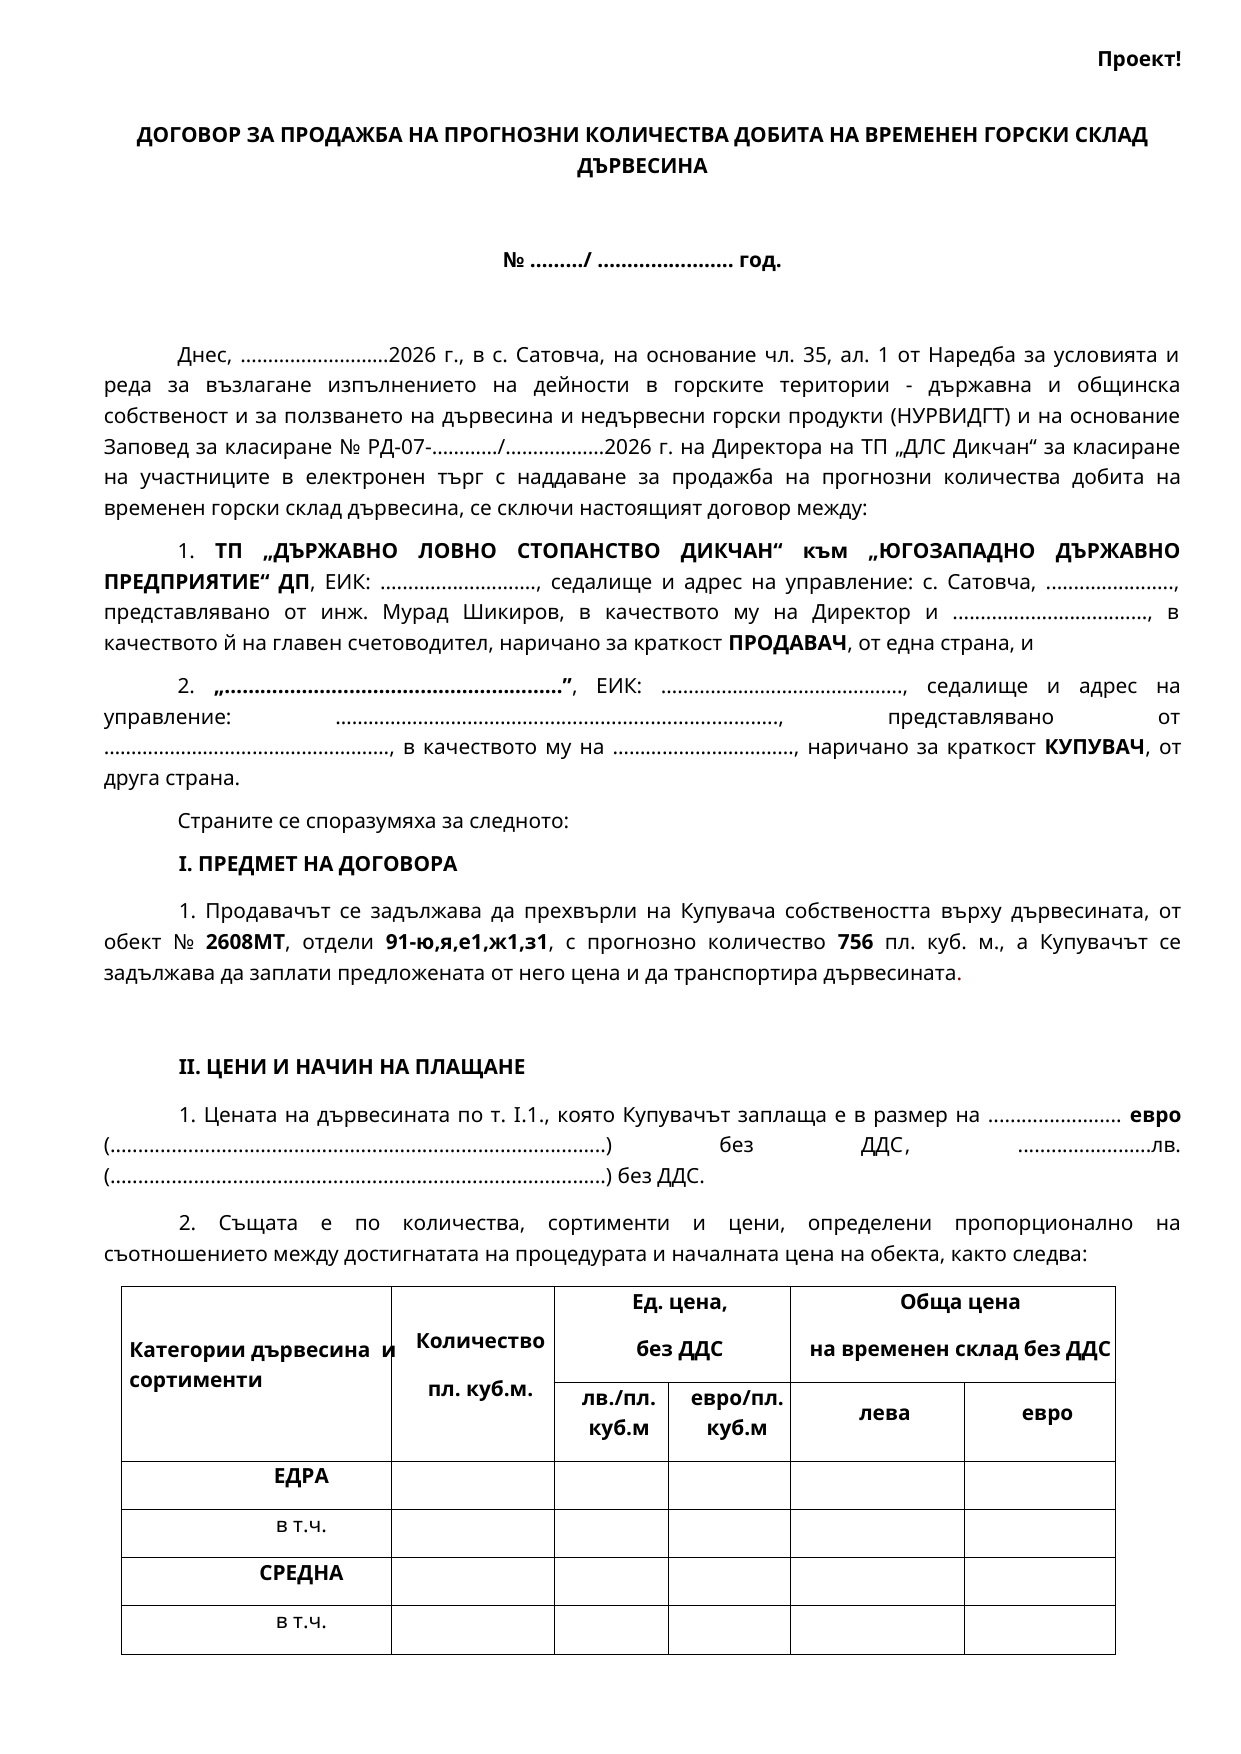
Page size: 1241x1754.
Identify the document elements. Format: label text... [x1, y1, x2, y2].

table_cell лева [791, 1383, 964, 1461]
table_cell евро/пл. куб.м [669, 1383, 790, 1461]
table_cell [392, 1606, 554, 1653]
table_cell [669, 1510, 790, 1557]
table_cell [555, 1510, 668, 1557]
table_cell евро [965, 1383, 1115, 1461]
table_cell [555, 1462, 668, 1509]
table_cell [791, 1606, 964, 1653]
table_cell [965, 1462, 1115, 1509]
text ДОГОВОР ЗА ПРОДАЖБА НА ПРОГНОЗНИ КОЛИЧЕСТВА ДОБИТА НА ВРЕМЕНЕН ГОРСКИ СКЛАД ДЪРВЕСИНА [103, 120, 1181, 179]
table_cell в т.ч. [122, 1606, 391, 1653]
table_header Обща цена на временен склад без ДДС [791, 1287, 1115, 1382]
table_cell СРЕДНА [122, 1558, 391, 1605]
table_cell [669, 1558, 790, 1605]
table_cell [965, 1558, 1115, 1605]
text 2. „…………………………………………………”, ЕИК: ………………….…………………., седалище и адрес на управление: ……………………………..............................................., представлявано от ……………………………………………., в качеството му на ……………………………, наричано за краткост КУПУВАЧ, от друга страна. [103, 671, 1181, 791]
table_cell [555, 1558, 668, 1605]
table_header Количество пл. куб.м. [392, 1287, 554, 1461]
table_cell в т.ч. [122, 1510, 391, 1557]
text Днес, ………………………2026 г., в с. Сатовча, на основание чл. 35, ал. 1 от Наредба за условията и реда за възлагане изпълнението на дейности в горските територии - държавна и общинска собственост и за ползването на дървесина и недървесни горски продукти (НУРВИДГТ) и на основание Заповед за класиране № РД-07-…………/………………2026 г. на Директора на ТП „ДЛС Дикчан“ за класиране на участниците в електронен търг с наддаване за продажба на прогнозни количества добита на временен горски склад дървесина, се сключи настоящият договор между: [103, 340, 1181, 521]
table_cell [555, 1606, 668, 1653]
table_cell [965, 1510, 1115, 1557]
table_cell [791, 1558, 964, 1605]
text 1. ТП „ДЪРЖАВНО ЛОВНО СТОПАНСТВО ДИКЧАН“ към „ЮГОЗАПАДНО ДЪРЖАВНО ПРЕДПРИЯТИЕ“ ДП, ЕИК: ............................, седалище и адрес на управление: с. Сатовча, ......................., представлявано от инж. Мурад Шикиров, в качеството му на Директор и ..................................., в качеството й на главен счетоводител, наричано за краткост ПРОДАВАЧ, от една страна, и [103, 536, 1181, 656]
table_cell [392, 1558, 554, 1605]
table_cell [669, 1462, 790, 1509]
text Проект! [103, 44, 1181, 73]
table_cell [965, 1606, 1115, 1653]
text Страните се споразумяха за следното: [103, 806, 1181, 834]
table_cell ЕДРА [122, 1462, 391, 1509]
text 1. Цената на дървесината по т. I.1., която Купувачът заплаща е в размер на ........................ евро (.........................................................................................) без ДДС, ........................лв. (.........................................................................................) без ДДС. [103, 1100, 1181, 1189]
text 1. Продавачът се задължава да прехвърли на Купувача собствеността върху дървесината, от обект № 2608МТ, отдели 91-ю,я,е1,ж1,з1, с прогнозно количество 756 пл. куб. м., а Купувачът се задължава да заплати предложената от него цена и да транспортира дървесината. [103, 897, 1181, 986]
table_cell [669, 1606, 790, 1653]
text 2. Същата е по количества, сортименти и цени, определени пропорционално на съотношението между достигнатата на процедурата и началната цена на обекта, както следва: [103, 1208, 1181, 1267]
table_cell [791, 1462, 964, 1509]
table_cell [791, 1510, 964, 1557]
table_header Ед. цена, без ДДС [555, 1287, 790, 1382]
text II. ЦЕНИ И НАЧИН НА ПЛАЩАНЕ [103, 1052, 1181, 1081]
table_cell [392, 1462, 554, 1509]
table_cell [392, 1510, 554, 1557]
table_cell лв./пл. куб.м [555, 1383, 668, 1461]
table_header Категории дървесина и сортименти [122, 1287, 391, 1461]
text I. ПРЕДМЕТ НА ДОГОВОРА [103, 849, 1181, 878]
text № ………/ ………………….. год. [103, 245, 1181, 274]
